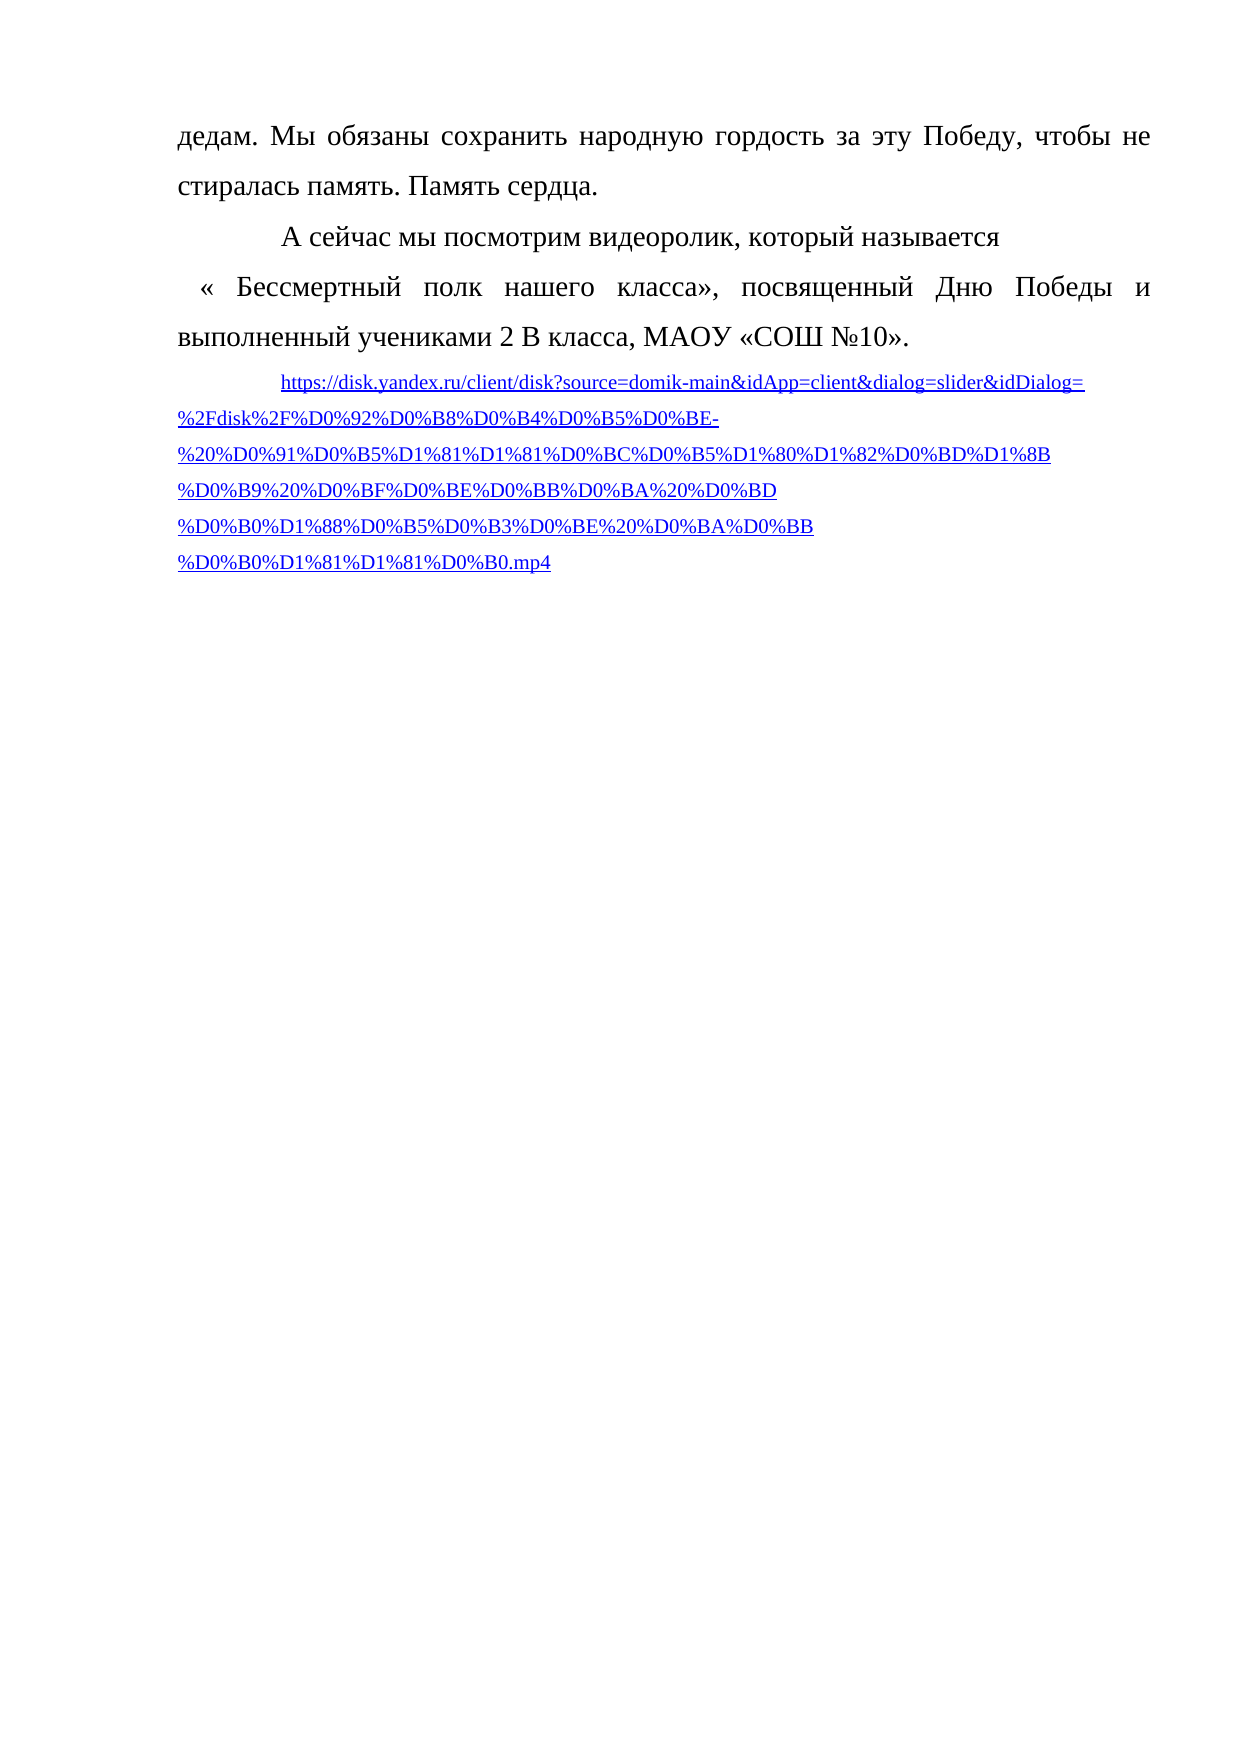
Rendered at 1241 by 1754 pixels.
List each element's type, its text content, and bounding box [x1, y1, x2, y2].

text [177, 118, 1152, 202]
text А сейчас мы посмотрим видеоролик, который называется [177, 219, 1152, 252]
text https://disk.yandex.ru/client/disk?source=domik-main&idApp=client&dialog=slider&idDialog=%2Fdisk%2F%D0%92%D0%B8%D0%B4%D0%B5%D0%BE-%20%D0%91%D0%B5%D1%81%D1%81%D0%BC%D0%B5%D1%80%D1%82%D0%BD%D1%8B%D0%B9%20%D0%BF%D0%BE%D0%BB%D0%BA%20%D0%BD%D0%B0%D1%88%D0%B5%D0%B3%D0%BE%20%D0%BA%D0%BB%D0%B0%D1%81%D1%81%D0%B0.mp4 [177, 370, 1152, 574]
text « Бессмертный полк нашего класса», посвященный Дню Победы и выполненный учениками 2 В класса, МАОУ «СОШ №10». [177, 269, 1152, 353]
